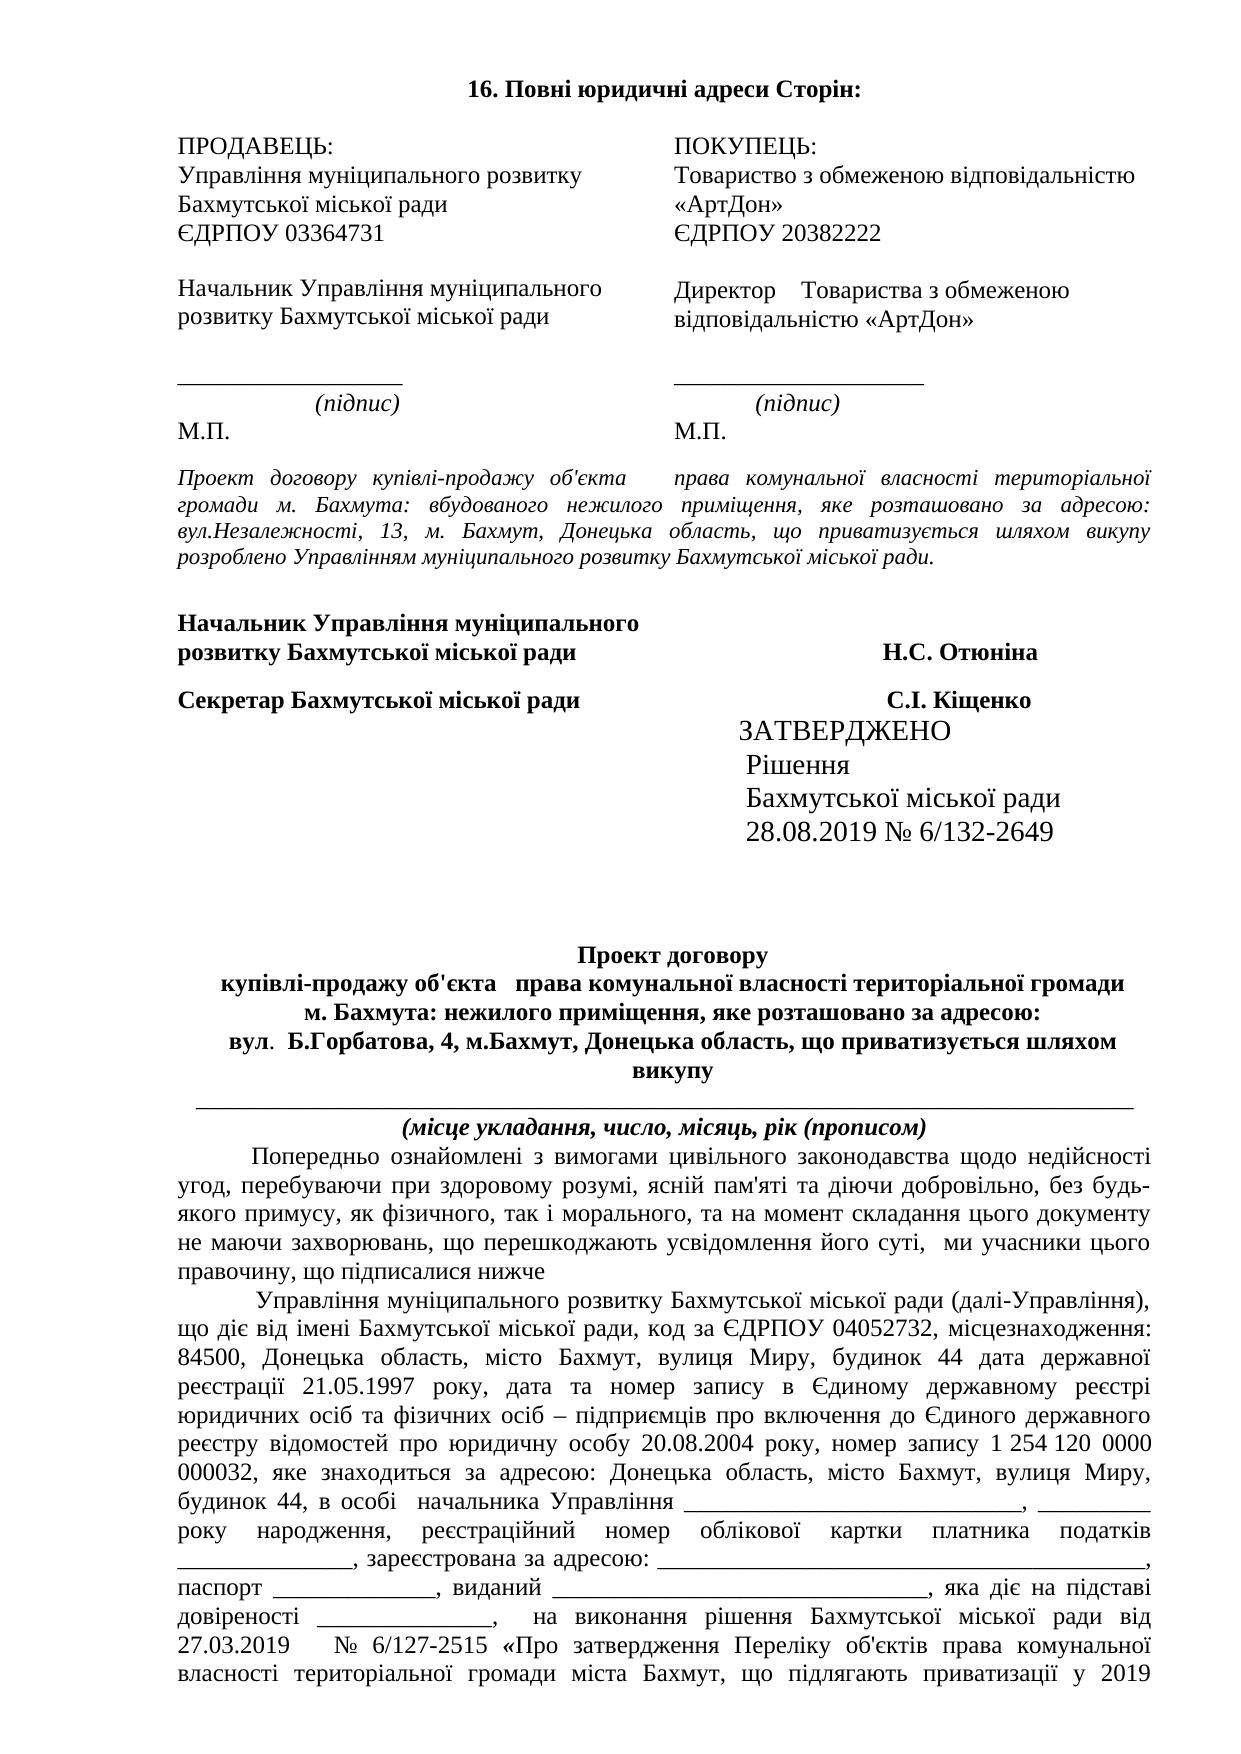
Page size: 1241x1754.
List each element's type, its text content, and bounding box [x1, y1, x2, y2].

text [177, 1285, 1152, 1687]
subtitle 16. Повні юридичні адреси Сторін: [177, 74, 1152, 103]
text Бахмутської міської ради [177, 781, 1152, 814]
text Секретар Бахмутської міської ради С.І. Кіщенко [177, 685, 1152, 713]
text 28.08.2019 № 6/132-2649 [177, 814, 1152, 848]
text Рішення [177, 747, 1152, 781]
text Проект договору [212, 940, 1133, 968]
text купівлі-продажу об'єкта права комунальної власності територіальної громади м. Бахмута: нежилого приміщення, яке розташовано за адресою: вул. Б.Горбатова, 4, м.Бахмут, Донецька область, що приватизується шляхом викупу [212, 968, 1133, 1083]
subtitle ___________________________________________________________________________ (місце укладання, число, місяць, рік (прописом) [177, 939, 1152, 1141]
text Попередньо ознайомлені з вимогами цивільного законодавства щодо недiйсностi угод, перебуваючи при здоровому розумі, ясній пам'ятi та діючи добровільно, без будь-якого примусу, як фізичного, так i морального, та на момент складання цього документу не маючи захворювань, що перешкоджають усвідомлення його суті, ми учасники цього правочину, що підписалися нижче [177, 1141, 1152, 1285]
table_header ПРОДАВЕЦЬ: Управління муніципального розвитку Бахмутської міської ради ЄДРПОУ 03364731 Начальник Управління муніципального розвитку Бахмутської міської ради __________________ (підпис) М.П. [166, 131, 663, 445]
table_header ПОКУПЕЦЬ: Товариство з обмеженою відповідальністю «АртДон» ЄДРПОУ 20382222 Директор Товариства з обмеженою відповідальністю «АртДон» ____________________ (підпис) М.П. [663, 131, 1163, 445]
text Проект договору купівлі-продажу об'єкта права комунальної власності територіальної громади м. Бахмута: вбудованого нежилого приміщення, яке розташовано за адресою: вул.Незалежності, 13, м. Бахмут, Донецька область, що приватизується шляхом викупу розроблено Управлінням муніципального розвитку Бахмутської міської ради. [177, 464, 1152, 570]
text розвитку Бахмутської міської ради Н.С. Отюніна [177, 637, 1152, 666]
text Начальник Управління муніципального [177, 608, 1152, 637]
text ЗАТВЕРДЖЕНО [177, 713, 1152, 747]
